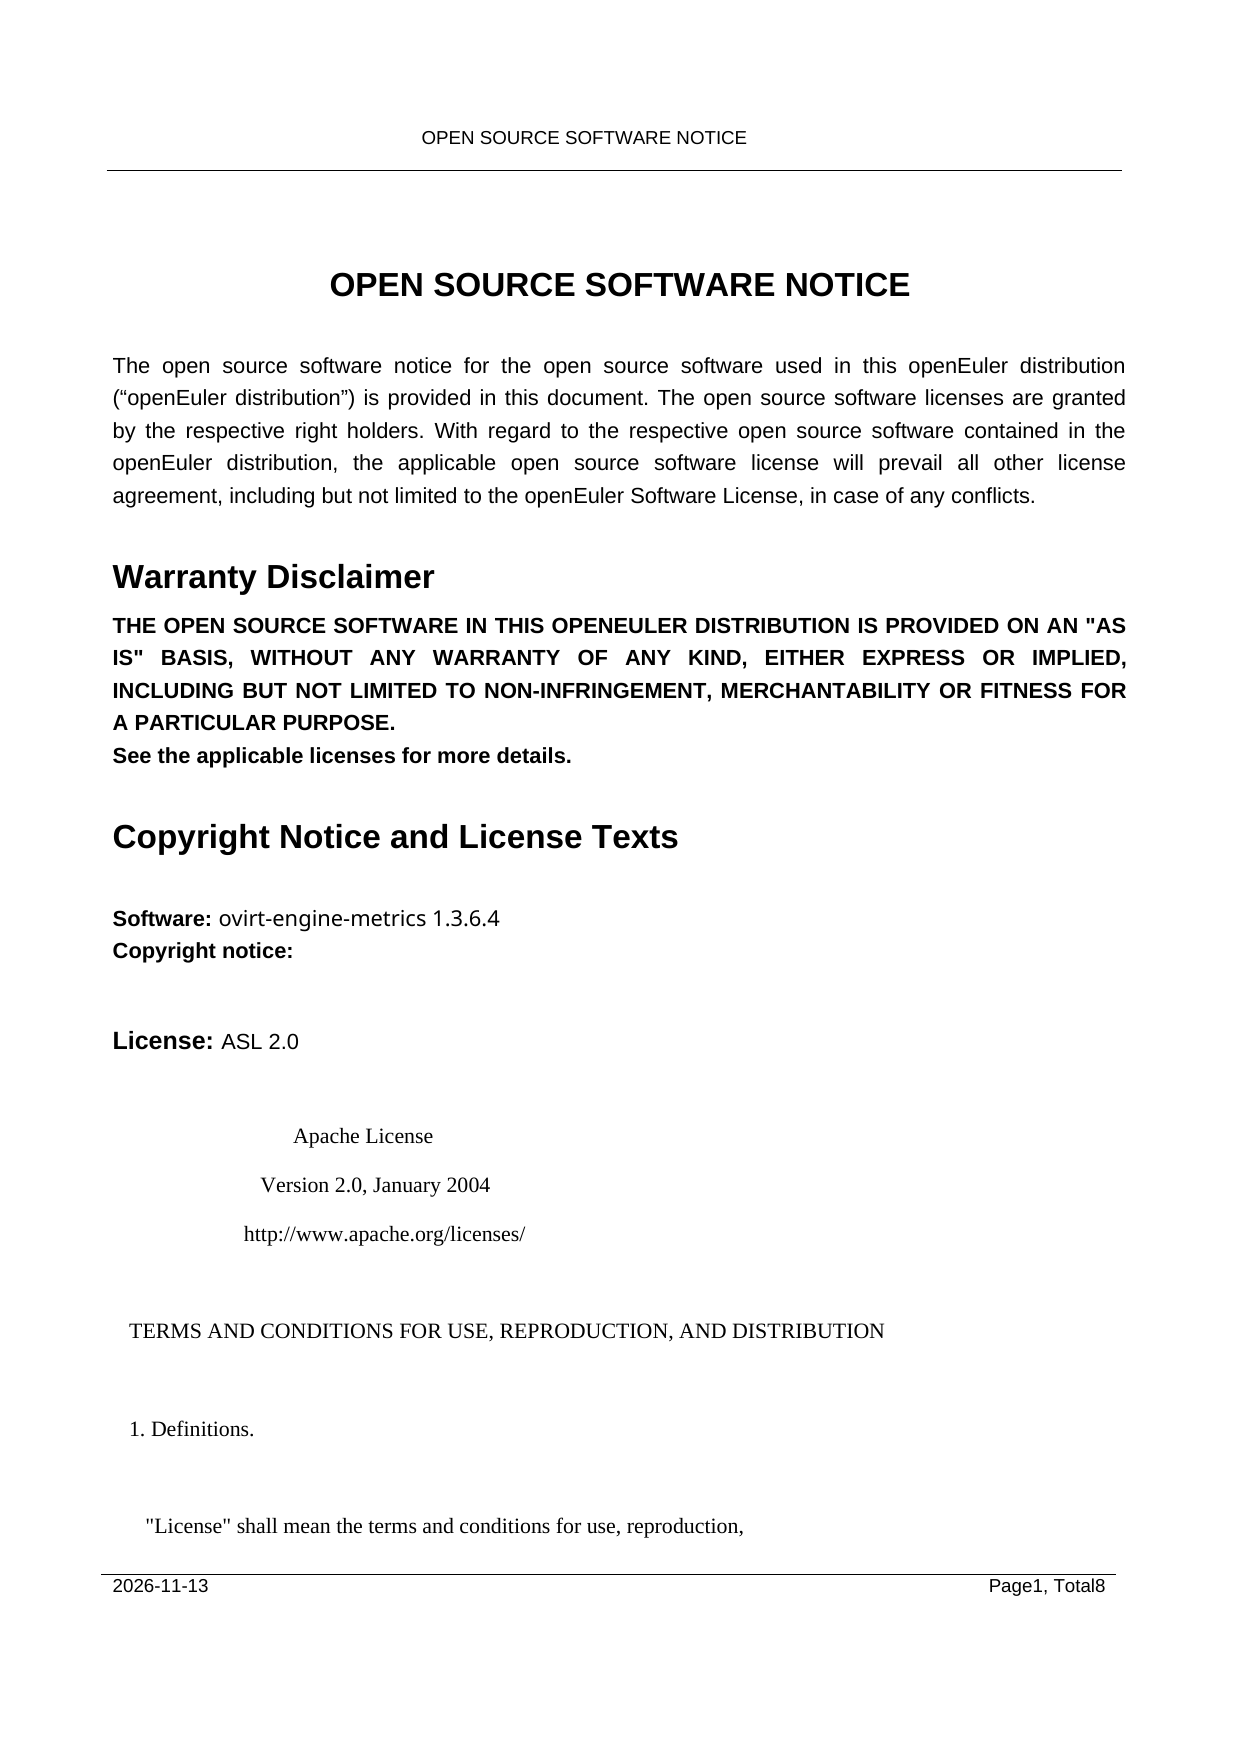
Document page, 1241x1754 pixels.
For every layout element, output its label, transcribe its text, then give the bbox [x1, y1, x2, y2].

text Copyright Notice and License Texts [112, 804, 1128, 869]
text License: ASL 2.0 [112, 1024, 1128, 1057]
text OPEN SOURCE SOFTWARE NOTICE [112, 251, 1128, 316]
text Warranty Disclaimer [112, 544, 1128, 609]
text THE OPEN SOURCE SOFTWARE IN THIS OPENEULER DISTRIBUTION IS PROVIDED ON AN "AS IS" BASIS, WITHOUT ANY WARRANTY OF ANY KIND, EITHER EXPRESS OR IMPLIED, INCLUDING BUT NOT LIMITED TO NON-INFRINGEMENT, MERCHANTABILITY OR FITNESS FOR A PARTICULAR PURPOSE. See the applicable licenses for more details. [112, 609, 1128, 771]
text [112, 1071, 1128, 1542]
text The open source software notice for the open source software used in this openEuler distribution (“openEuler distribution”) is provided in this document. The open source software licenses are granted by the respective right holders. With regard to the respective open source software contained in the openEuler distribution, the applicable open source software license will prevail all other license agreement, including but not limited to the openEuler Software License, in case of any conflicts. [112, 349, 1128, 511]
text Copyright notice: [112, 934, 1128, 966]
text Software: ovirt-engine-metrics 1.3.6.4 [112, 901, 1128, 934]
